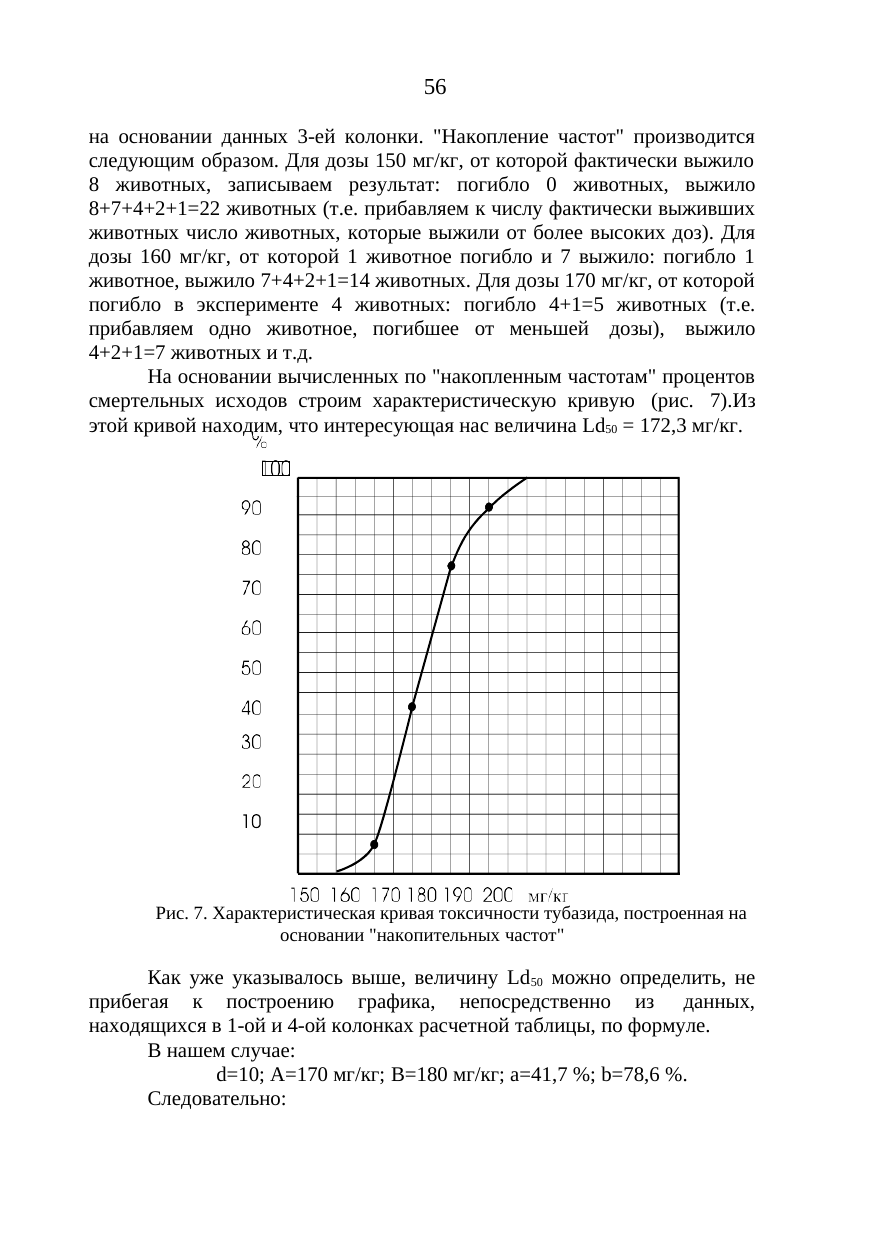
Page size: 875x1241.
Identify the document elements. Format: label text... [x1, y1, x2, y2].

picture [242, 540, 261, 555]
picture [528, 888, 569, 902]
picture [241, 500, 261, 515]
picture [242, 734, 261, 749]
picture [242, 774, 261, 788]
text На основании вычисленных по "накопленным частотам" процентов смертельных исходов строим характеристическую кривую (рис. 7).Из этой кривой находим, что интересующая нас величина Ld50 = 172,3 мг/кг. [88, 364, 756, 437]
text 8 животных, записываем результат: погибло 0 животных, выжило 8+7+4+2+1=22 животных (т.е. прибавляем к числу фактически выживших животных число животных, которые выжили от более высоких доз). Для дозы 160 мг/кг, от которой 1 животное погибло и 7 выжило: погибло 1 животное, выжило 7+4+2+1=14 животных. Для дозы 170 мг/кг, от которой погибло в эксперименте 4 животных: погибло 4+1=5 животных (т.е. прибавляем одно животное, погибшее от меньшей дозы), выжило 4+2+1=7 животных и т.д. [88, 172, 756, 364]
text Рис. 7. Характеристическая кривая токсичности тубазида, построенная на основании "накопительных частот" [155, 884, 749, 945]
text Как уже указывалось выше, величину Ld50 можно определить, не прибегая к построению графика, непосредственно из данных, находящихся в 1-ой и 4-ой колонках расчетной таблицы, по формуле. [88, 965, 755, 1037]
text В нашем случае: [147, 1038, 845, 1062]
picture [372, 887, 472, 902]
picture [332, 887, 360, 902]
text d=10; А=170 мг/кг; В=180 мг/кг; а=41,7 %; b=78,6 %. [216, 1062, 845, 1086]
picture [291, 887, 319, 902]
picture [483, 887, 513, 902]
picture [252, 436, 267, 448]
picture [241, 700, 261, 715]
picture [241, 620, 261, 635]
picture [263, 462, 289, 475]
text Следовательно: [147, 1086, 845, 1110]
picture [242, 580, 261, 595]
picture [241, 660, 261, 675]
text на основании данных 3-ей колонки. "Накопление частот" производится следующим образом. Для дозы 150 мг/кг, от которой фактически выжило [88, 124, 755, 172]
